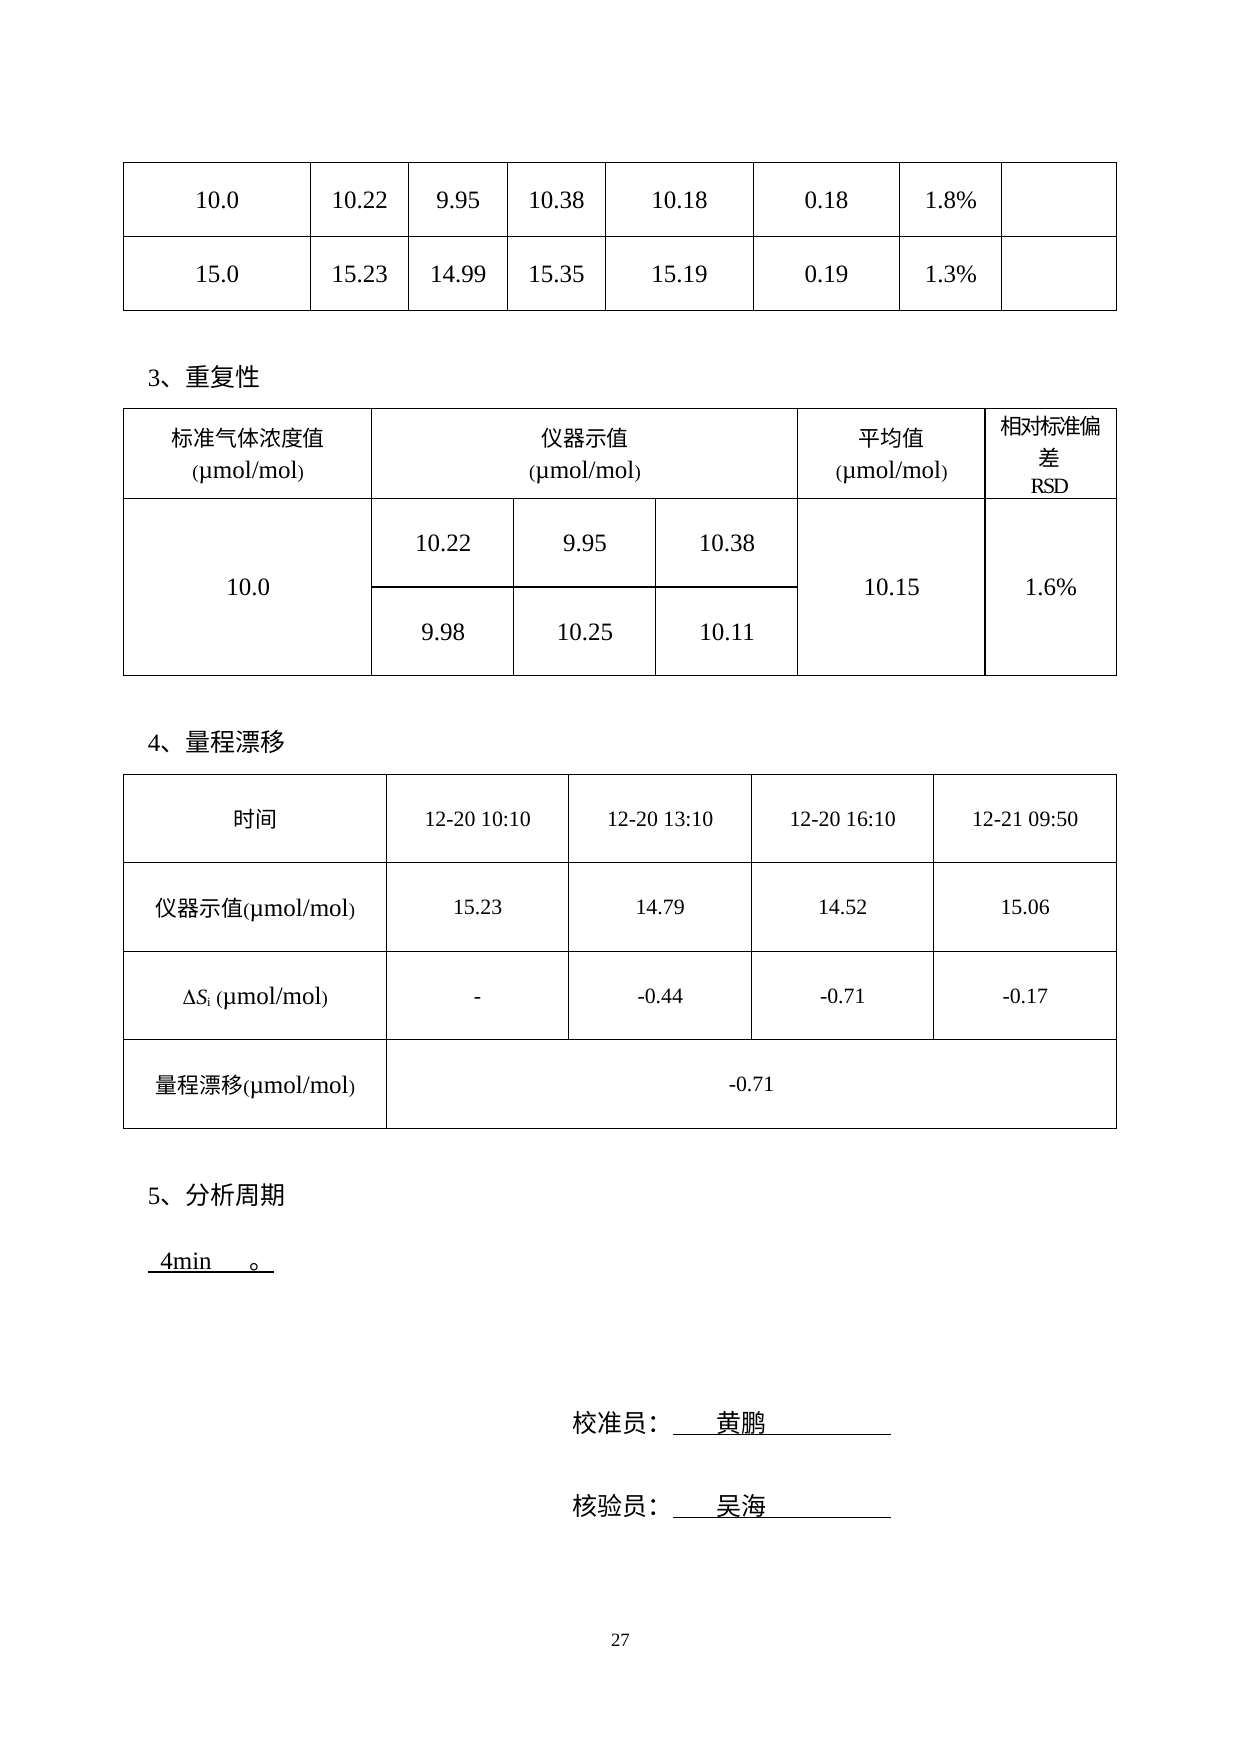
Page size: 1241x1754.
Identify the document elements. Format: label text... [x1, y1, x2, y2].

table_cell 1.6% [986, 499, 1116, 675]
table_header 12-20 13:10 [569, 775, 751, 862]
table_cell -0.71 [752, 952, 933, 1039]
table_cell [1002, 163, 1116, 236]
table_cell 15.0 [124, 237, 310, 310]
table_cell 15.06 [934, 863, 1116, 951]
table_cell 10.15 [798, 499, 984, 675]
table_header 相对标准偏差 RSD [986, 409, 1116, 498]
table_cell 9.95 [514, 499, 655, 586]
table_cell 10.38 [508, 163, 605, 236]
table_header 时间 [124, 775, 386, 862]
table_cell -0.17 [934, 952, 1116, 1039]
table_cell 15.35 [508, 237, 605, 310]
text 校准员： 黄鹏 [573, 1389, 1092, 1454]
table_cell 1.3% [900, 237, 1001, 310]
table_cell 14.79 [569, 863, 751, 951]
table_cell 10.11 [656, 588, 797, 675]
table_header 12-20 10:10 [387, 775, 568, 862]
table_cell 仪器示值(µmol/mol) [124, 863, 386, 951]
table_cell 10.38 [656, 499, 797, 586]
table_cell 10.0 [124, 499, 371, 675]
table_header 仪器示值 (µmol/mol) [372, 409, 797, 498]
table_header 12-21 09:50 [934, 775, 1116, 862]
table_cell 1.8% [900, 163, 1001, 236]
table_cell 10.18 [606, 163, 753, 236]
table_cell 9.95 [409, 163, 507, 236]
table_cell 0.19 [754, 237, 899, 310]
text 3、重复性 [148, 343, 1092, 408]
table_cell 10.22 [311, 163, 408, 236]
table_cell 量程漂移(µmol/mol) [124, 1040, 386, 1128]
table_cell 15.23 [311, 237, 408, 310]
table_cell 10.0 [124, 163, 310, 236]
table_cell 15.19 [606, 237, 753, 310]
text 4、量程漂移 [148, 708, 1092, 773]
table_cell 10.22 [372, 499, 513, 586]
table_cell -0.71 [387, 1040, 1116, 1128]
table_header 12-20 16:10 [752, 775, 933, 862]
table_header 平均值 (µmol/mol) [798, 409, 984, 498]
table_cell 9.98 [372, 588, 513, 675]
table_header 标准气体浓度值 (µmol/mol) [124, 409, 371, 498]
text 4min 。 [148, 1226, 1092, 1291]
table_cell 15.23 [387, 863, 568, 951]
table_cell 14.52 [752, 863, 933, 951]
table_cell - [387, 952, 568, 1039]
table_cell [1002, 237, 1116, 310]
table_cell Si (µmol/mol) [124, 952, 386, 1039]
table_cell -0.44 [569, 952, 751, 1039]
table_cell 10.25 [514, 588, 655, 675]
table_cell 0.18 [754, 163, 899, 236]
text 5、分析周期 [148, 1161, 1092, 1226]
table_cell 14.99 [409, 237, 507, 310]
text 核验员： 吴海 [148, 1472, 1092, 1537]
